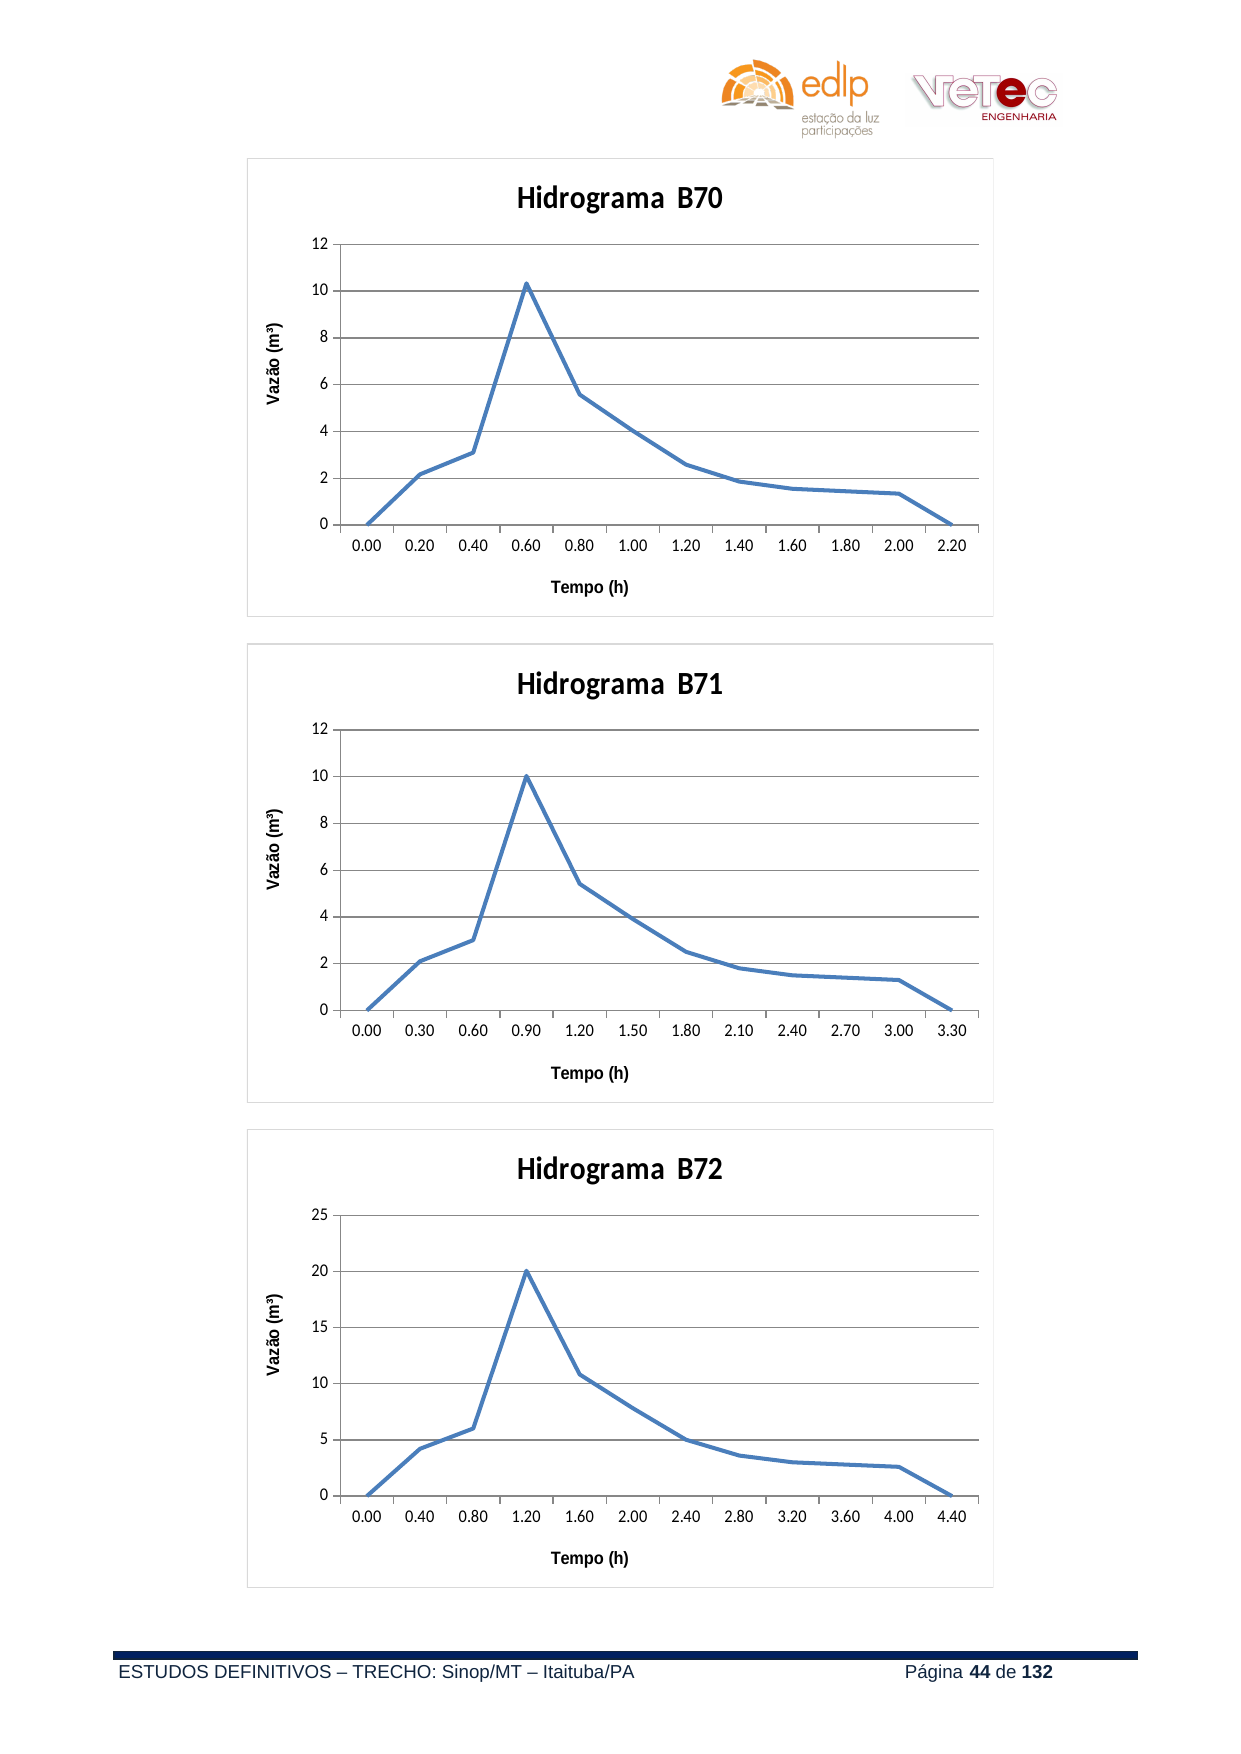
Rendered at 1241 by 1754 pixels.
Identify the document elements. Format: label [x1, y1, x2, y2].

picture [700, 27, 893, 158]
picture [904, 73, 1064, 127]
